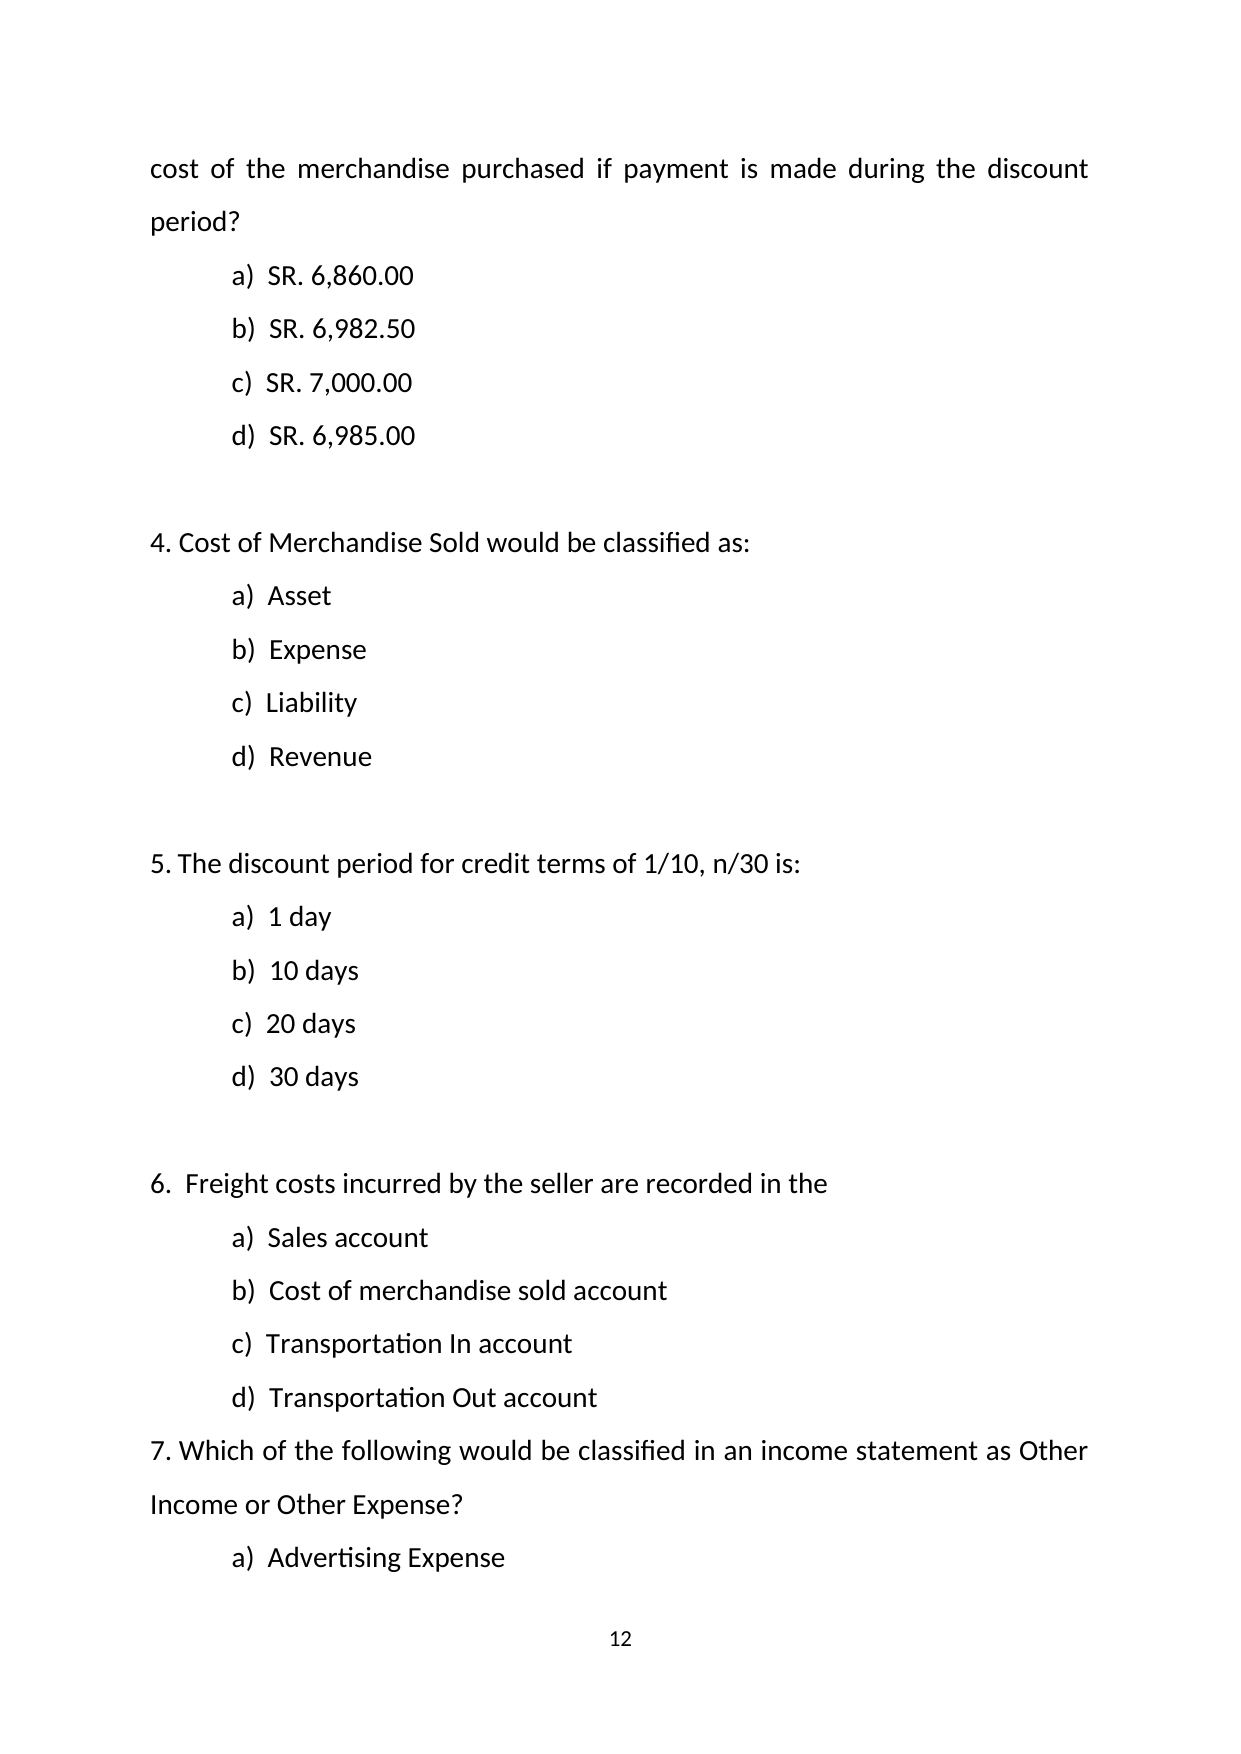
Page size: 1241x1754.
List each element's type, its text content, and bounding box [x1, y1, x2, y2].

list a) Sales account [225, 1219, 1090, 1254]
list a) 1 day [225, 898, 1090, 934]
list d) 30 days [225, 1058, 1090, 1094]
list c) SR. 7,000.00 [225, 364, 1090, 399]
list 5. The discount period for credit terms of 1/10, n/30 is: [150, 845, 1090, 880]
list b) Expense [225, 631, 1090, 667]
list d) SR. 6,985.00 [225, 417, 1090, 453]
list a) Advertising Expense [225, 1539, 1090, 1575]
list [150, 150, 1090, 239]
list a) Asset [225, 577, 1090, 613]
list b) SR. 6,982.50 [225, 310, 1090, 346]
list d) Transportation Out account [225, 1379, 1090, 1415]
list d) Revenue [225, 738, 1090, 773]
list a) SR. 6,860.00 [225, 257, 1090, 292]
list b) 10 days [225, 952, 1090, 987]
list 7. Which of the following would be classified in an income statement as Other Income or Other Expense? [150, 1432, 1090, 1522]
list c) Transportation In account [225, 1326, 1090, 1361]
list 4. Cost of Merchandise Sold would be classified as: [150, 524, 1090, 560]
list b) Cost of merchandise sold account [225, 1272, 1090, 1308]
list 6. Freight costs incurred by the seller are recorded in the [150, 1165, 1090, 1201]
list c) Liability [225, 684, 1090, 720]
list c) 20 days [225, 1005, 1090, 1041]
